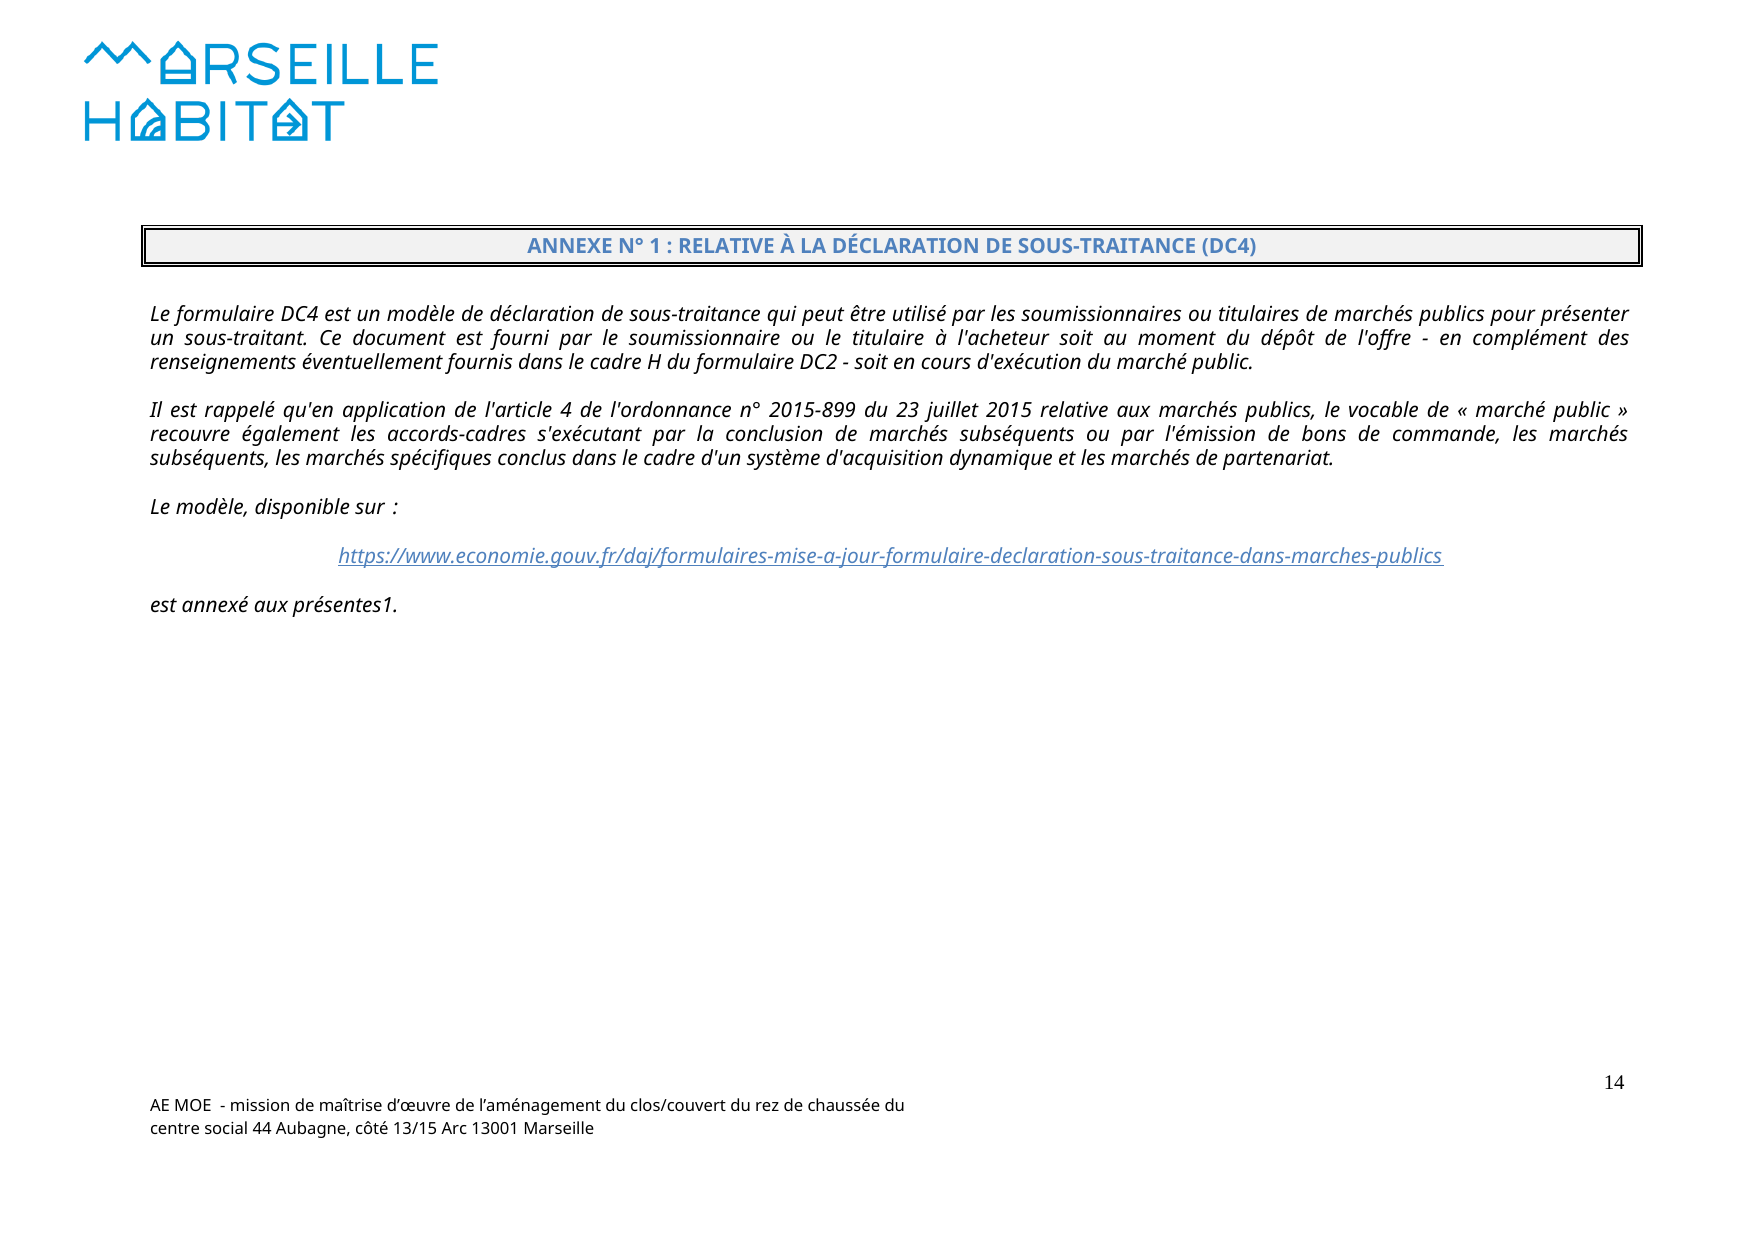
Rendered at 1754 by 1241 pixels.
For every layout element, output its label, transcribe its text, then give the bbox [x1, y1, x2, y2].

picture [71, 30, 445, 148]
text est annexé aux présentes1. [150, 593, 1634, 617]
text https://www.economie.gouv.fr/daj/formulaires-mise-a-jour-formulaire-declaration-sous-traitance-dans-marches-publics [150, 544, 1634, 568]
text Le formulaire DC4 est un modèle de déclaration de sous-traitance qui peut être utilisé par les soumissionnaires ou titulaires de marchés publics pour présenter un sous-traitant. Ce document est fourni par le soumissionnaire ou le titulaire à l'acheteur soit au moment du dépôt de l'offre - en complément des renseignements éventuellement fournis dans le cadre H du formulaire DC2 - soit en cours d'exécution du marché public. [150, 302, 1634, 374]
text Le modèle, disponible sur : [150, 495, 1634, 519]
text Il est rappelé qu'en application de l'article 4 de l'ordonnance n° 2015-899 du 23 juillet 2015 relative aux marchés publics, le vocable de « marché public » recouvre également les accords-cadres s'exécutant par la conclusion de marchés subséquents ou par l'émission de bons de commande, les marchés subséquents, les marchés spécifiques conclus dans le cadre d'un système d'acquisition dynamique et les marchés de partenariat. [150, 398, 1634, 470]
